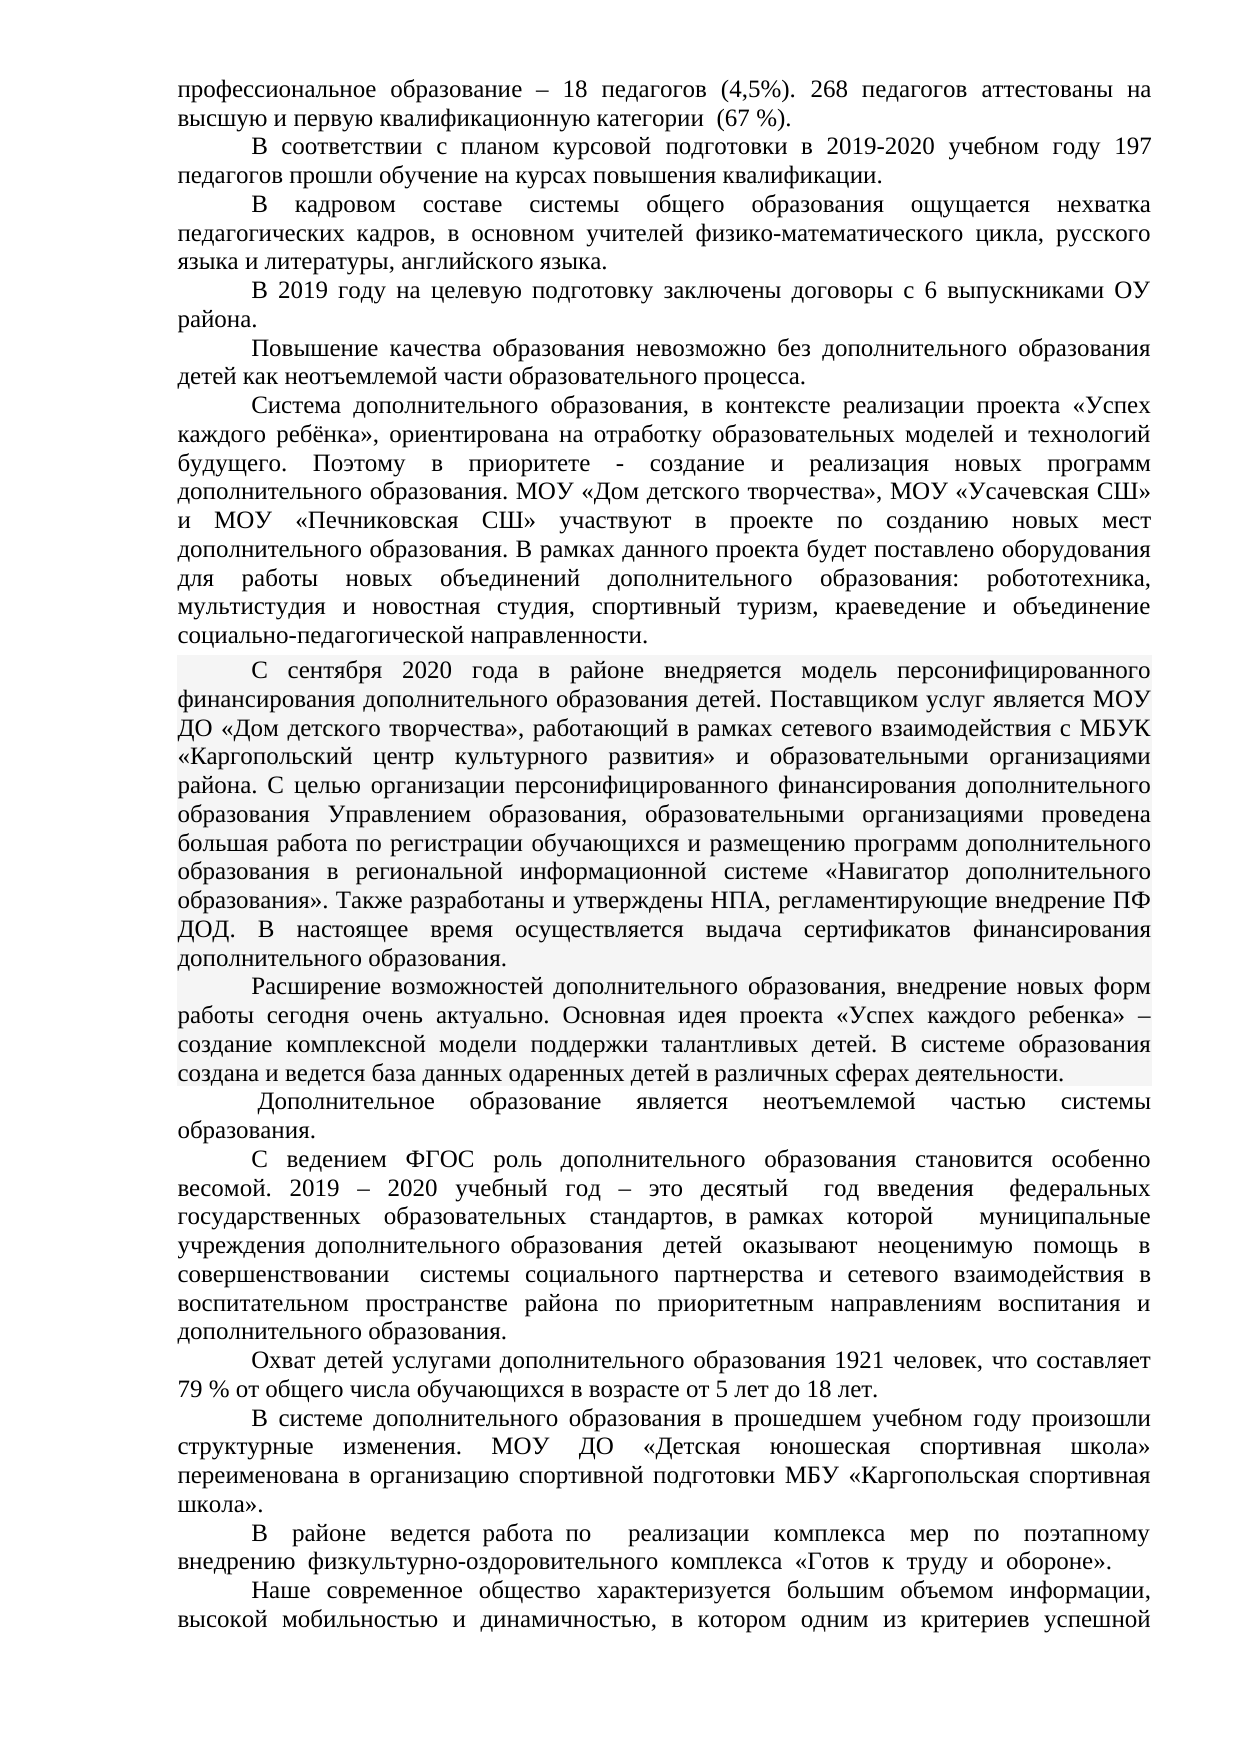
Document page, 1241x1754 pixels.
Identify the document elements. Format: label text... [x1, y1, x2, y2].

subtitle Система дополнительного образования, в контексте реализации проекта «Успех каждого ребёнка», ориентирована на отработку образовательных моделей и технологий будущего. Поэтому в приоритете - создание и реализация новых программ дополнительного образования. МОУ «Дом детского творчества», МОУ «Усачевская СШ» и МОУ «Печниковская СШ» участвуют в проекте по созданию новых мест дополнительного образования. В рамках данного проекта будет поставлено оборудования для работы новых объединений дополнительного образования: робототехника, мультистудия и новостная студия, спортивный туризм, краеведение и объединение социально-педагогической направленности. [177, 390, 1152, 649]
text Охват детей услугами дополнительного образования 1921 человек, что составляет 79 % от общего числа обучающихся в возрасте от 5 лет до 18 лет. [177, 1345, 1152, 1403]
text В 2019 году на целевую подготовку заключены договоры с 6 выпускниками ОУ района. [177, 275, 1152, 333]
text В районе ведется работа по реализации комплекса мер по поэтапному внедрению физкультурно-оздоровительного комплекса «Готов к труду и обороне». [177, 1518, 1152, 1575]
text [177, 74, 1152, 131]
text В кадровом составе системы общего образования ощущается нехватка педагогических кадров, в основном учителей физико-математического цикла, русского языка и литературы, английского языка. [177, 189, 1152, 275]
text С ведением ФГОС роль дополнительного образования становится особенно весомой. 2019 – 2020 учебный год – это десятый год введения федеральных государственных образовательных стандартов, в рамках которой муниципальные учреждения дополнительного образования детей оказывают неоценимую помощь в совершенствовании системы социального партнерства и сетевого взаимодействия в воспитательном пространстве района по приоритетным направлениям воспитания и дополнительного образования. [177, 1144, 1152, 1345]
text В соответствии с планом курсовой подготовки в 2019-2020 учебном году 197 педагогов прошли обучение на курсах повышения квалификации. [177, 131, 1152, 189]
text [177, 1575, 1152, 1633]
text Повышение качества образования невозможно без дополнительного образования детей как неотъемлемой части образовательного процесса. [177, 333, 1152, 390]
text В системе дополнительного образования в прошедшем учебном году произошли структурные изменения. МОУ ДО «Детская юношеская спортивная школа» переименована в организацию спортивной подготовки МБУ «Каргопольская спортивная школа». [177, 1403, 1152, 1518]
text Дополнительное образование является неотъемлемой частью системы образования. [177, 1086, 1152, 1144]
text Расширение возможностей дополнительного образования, внедрение новых форм работы сегодня очень актуально. Основная идея проекта «Успех каждого ребенка» – создание комплексной модели поддержки талантливых детей. В системе образования создана и ведется база данных одаренных детей в различных сферах деятельности. [177, 971, 1152, 1086]
text С сентября 2020 года в районе внедряется модель персонифицированного финансирования дополнительного образования детей. Поставщиком услуг является МОУ ДО «Дом детского творчества», работающий в рамках сетевого взаимодействия с МБУК «Каргопольский центр культурного развития» и образовательными организациями района. С целью организации персонифицированного финансирования дополнительного образования Управлением образования, образовательными организациями проведена большая работа по регистрации обучающихся и размещению программ дополнительного образования в региональной информационной системе «Навигатор дополнительного образования». Также разработаны и утверждены НПА, регламентирующие внедрение ПФ ДОД. В настоящее время осуществляется выдача сертификатов финансирования дополнительного образования. [177, 655, 1152, 971]
